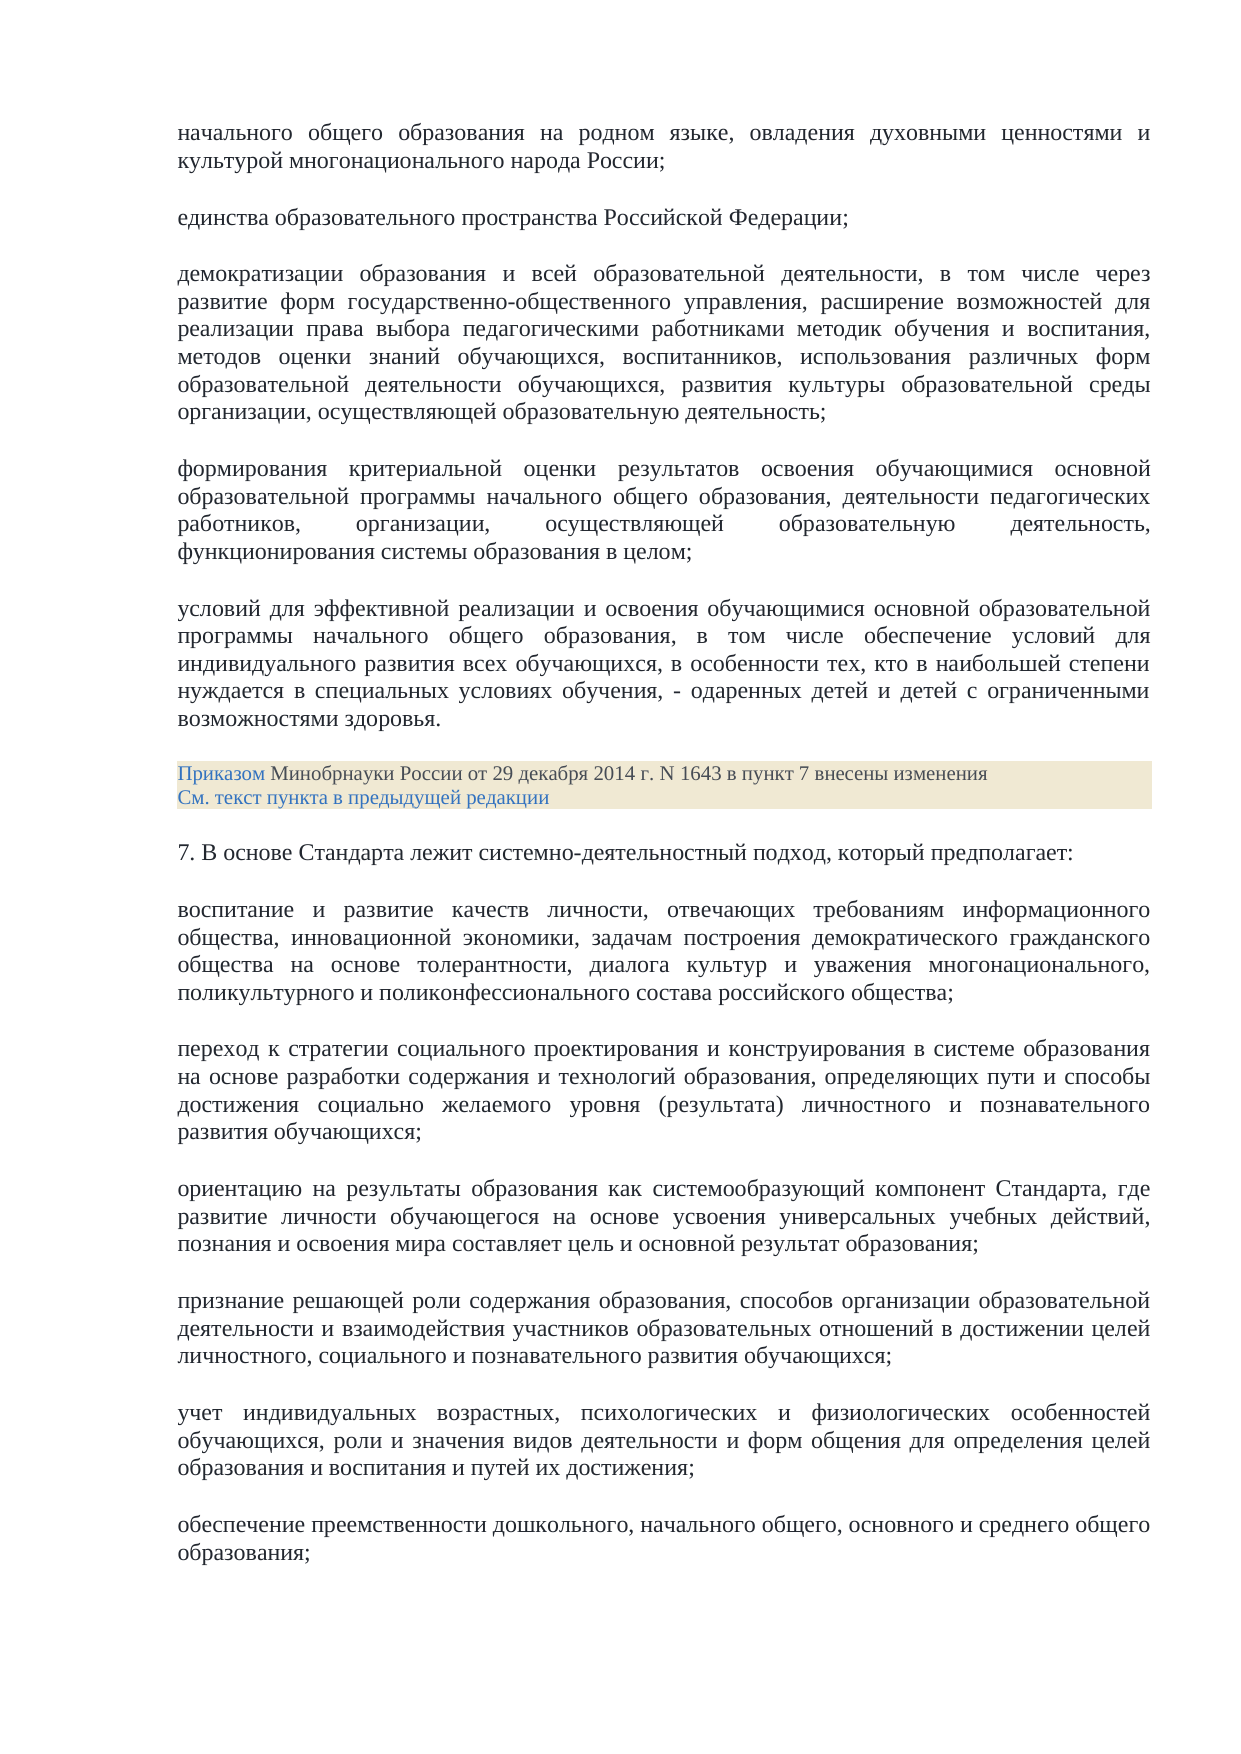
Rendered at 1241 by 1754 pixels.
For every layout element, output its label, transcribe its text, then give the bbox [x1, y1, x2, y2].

text воспитание и развитие качеств личности, отвечающих требованиям информационного общества, инновационной экономики, задачам построения демократического гражданского общества на основе толерантности, диалога культур и уважения многонационального, поликультурного и поликонфессионального состава российского общества; [177, 895, 1152, 1005]
text признание решающей роли содержания образования, способов организации образовательной деятельности и взаимодействия участников образовательных отношений в достижении целей личностного, социального и познавательного развития обучающихся; [177, 1286, 1152, 1369]
text переход к стратегии социального проектирования и конструирования в системе образования на основе разработки содержания и технологий образования, определяющих пути и способы достижения социально желаемого уровня (результата) личностного и познавательного развития обучающихся; [177, 1034, 1152, 1145]
text формирования критериальной оценки результатов освоения обучающимися основной образовательной программы начального общего образования, деятельности педагогических работников, организации, осуществляющей образовательную деятельность, функционирования системы образования в целом; [177, 454, 1152, 564]
text обеспечение преемственности дошкольного, начального общего, основного и среднего общего образования; [177, 1510, 1152, 1565]
text условий для эффективной реализации и освоения обучающимися основной образовательной программы начального общего образования, в том числе обеспечение условий для индивидуального развития всех обучающихся, в особенности тех, кто в наибольшей степени нуждается в специальных условиях обучения, - одаренных детей и детей с ограниченными возможностями здоровья. [177, 594, 1152, 732]
text См. текст пункта в предыдущей редакции [177, 785, 1152, 809]
text учет индивидуальных возрастных, психологических и физиологических особенностей обучающихся, роли и значения видов деятельности и форм общения для определения целей образования и воспитания и путей их достижения; [177, 1398, 1152, 1481]
text Приказом Минобрнауки России от 29 декабря 2014 г. N 1643 в пункт 7 внесены изменения [177, 761, 1152, 785]
text ориентацию на результаты образования как системообразующий компонент Стандарта, где развитие личности обучающегося на основе усвоения универсальных учебных действий, познания и освоения мира составляет цель и основной результат образования; [177, 1174, 1152, 1257]
text демократизации образования и всей образовательной деятельности, в том числе через развитие форм государственно-общественного управления, расширение возможностей для реализации права выбора педагогическими работниками методик обучения и воспитания, методов оценки знаний обучающихся, воспитанников, использования различных форм образовательной деятельности обучающихся, развития культуры образовательной среды организации, осуществляющей образовательную деятельность; [177, 259, 1152, 425]
text 7. В основе Стандарта лежит системно-деятельностный подход, который предполагает: [177, 838, 1152, 866]
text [177, 118, 1152, 173]
text единства образовательного пространства Российской Федерации; [177, 202, 1152, 230]
